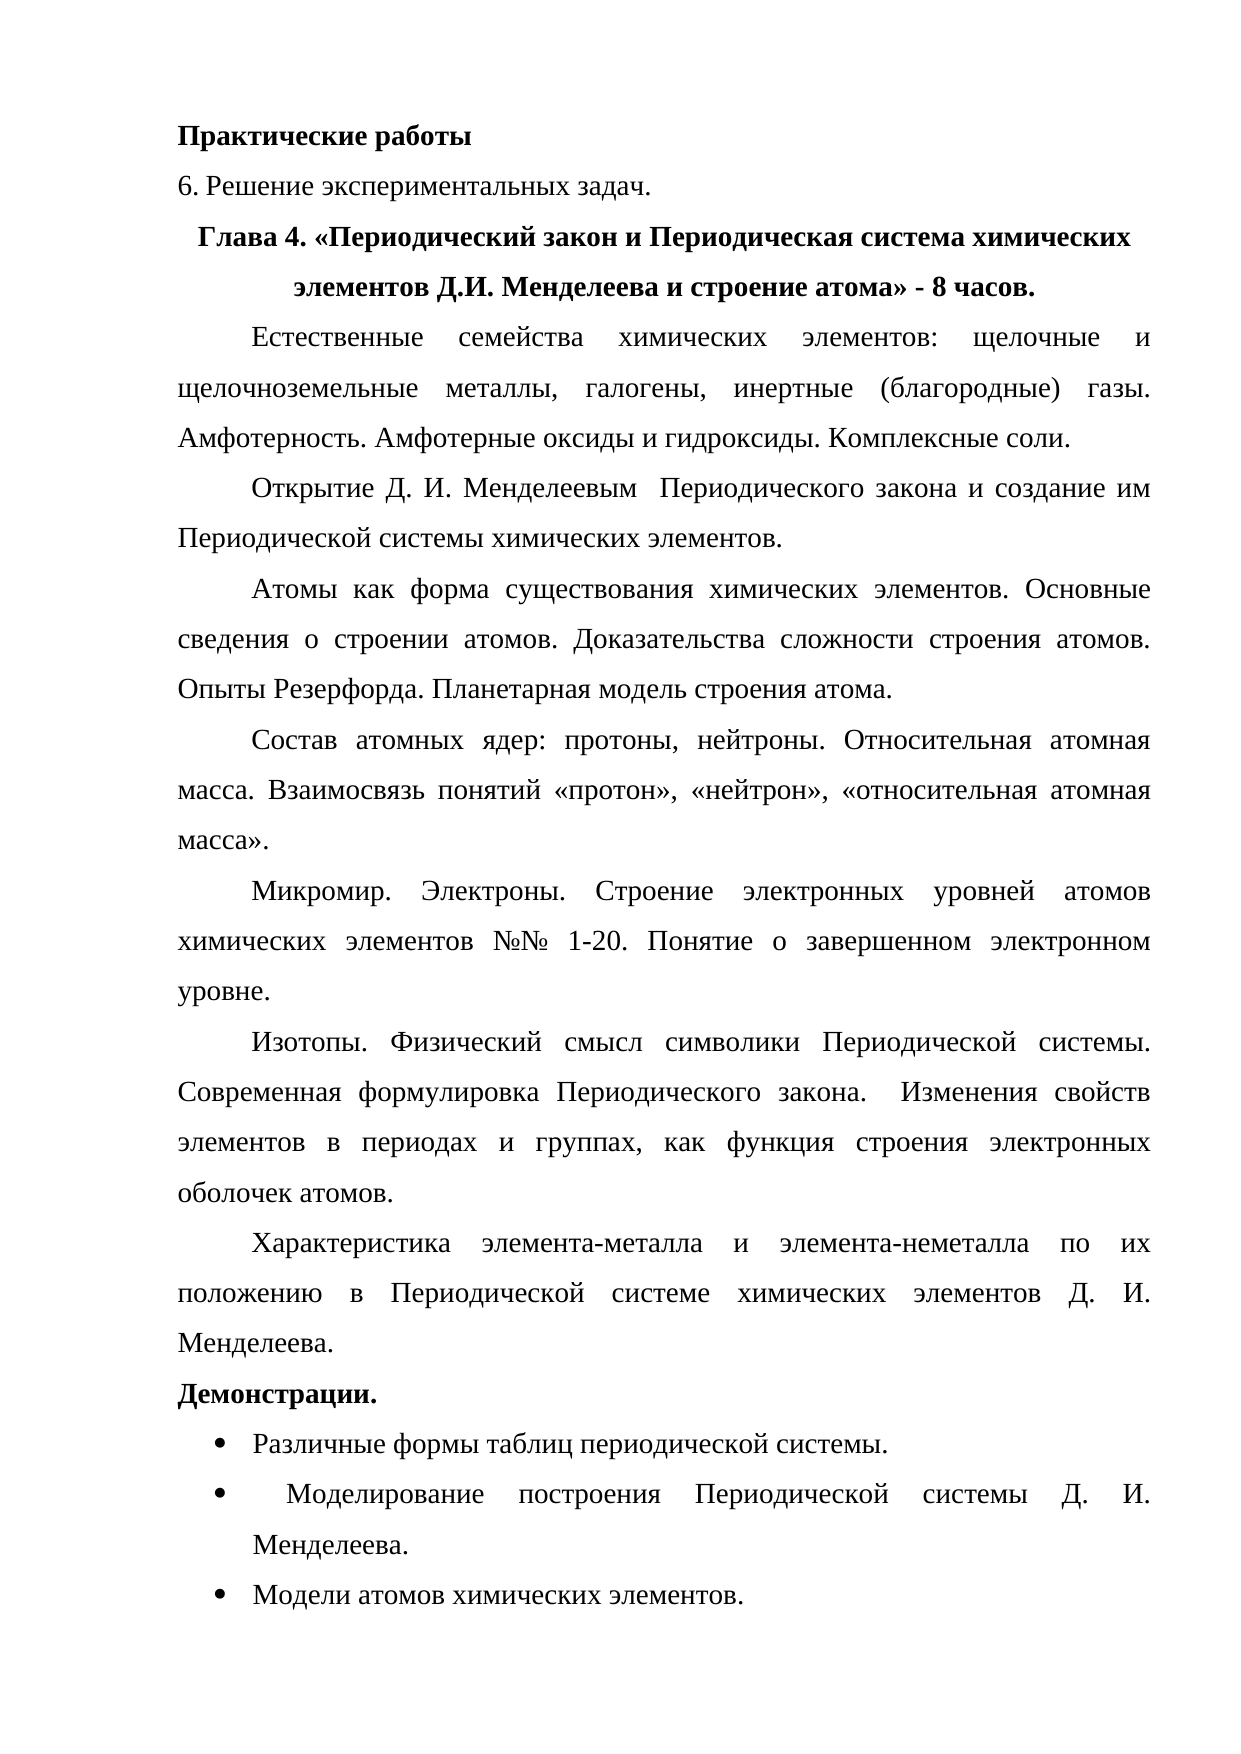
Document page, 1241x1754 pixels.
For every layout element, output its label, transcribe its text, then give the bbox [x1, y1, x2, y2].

list Различные формы таблиц периодической системы. [215, 1426, 1152, 1460]
text Глава 4. «Периодический закон и Периодическая система химических элементов Д.И. Менделеева и строение атома» - 8 часов. [177, 219, 1152, 303]
text Характеристика элемента-металла и элемента-неметалла по их положению в Периодической системе химических элементов Д. И. Менделеева. [177, 1225, 1152, 1359]
list Моделирование построения Периодической системы Д. И. Менделеева. [215, 1477, 1152, 1561]
text Микромир. Электроны. Строение электронных уровней атомов химических элементов №№ 1-20. Понятие о завершенном электронном уровне. [177, 873, 1152, 1007]
text Открытие Д. И. Менделеевым Периодического закона и создание им Периодической системы химических элементов. [177, 470, 1152, 554]
text Атомы как форма существования химических элементов. Основные сведения о строении атомов. Доказательства сложности строения атомов. Опыты Резерфорда. Планетарная модель строения атома. [177, 571, 1152, 705]
list Модели атомов химических элементов. [215, 1577, 1152, 1611]
text Состав атомных ядер: протоны, нейтроны. Относительная атомная масса. Взаимосвязь понятий «протон», «нейтрон», «относительная атомная масса». [177, 722, 1152, 856]
text 6. Решение экспериментальных задач. [177, 168, 1152, 202]
text Практические работы [177, 118, 1152, 152]
text Демонстрации. [177, 1376, 1152, 1409]
text Естественные семейства химических элементов: щелочные и щелочноземельные металлы, галогены, инертные (благородные) газы. Амфотерность. Амфотерные оксиды и гидроксиды. Комплексные соли. [177, 319, 1152, 453]
text Изотопы. Физический смысл символики Периодической системы. Современная формулировка Периодического закона. Изменения свойств элементов в периодах и группах, как функция строения электронных оболочек атомов. [177, 1024, 1152, 1208]
